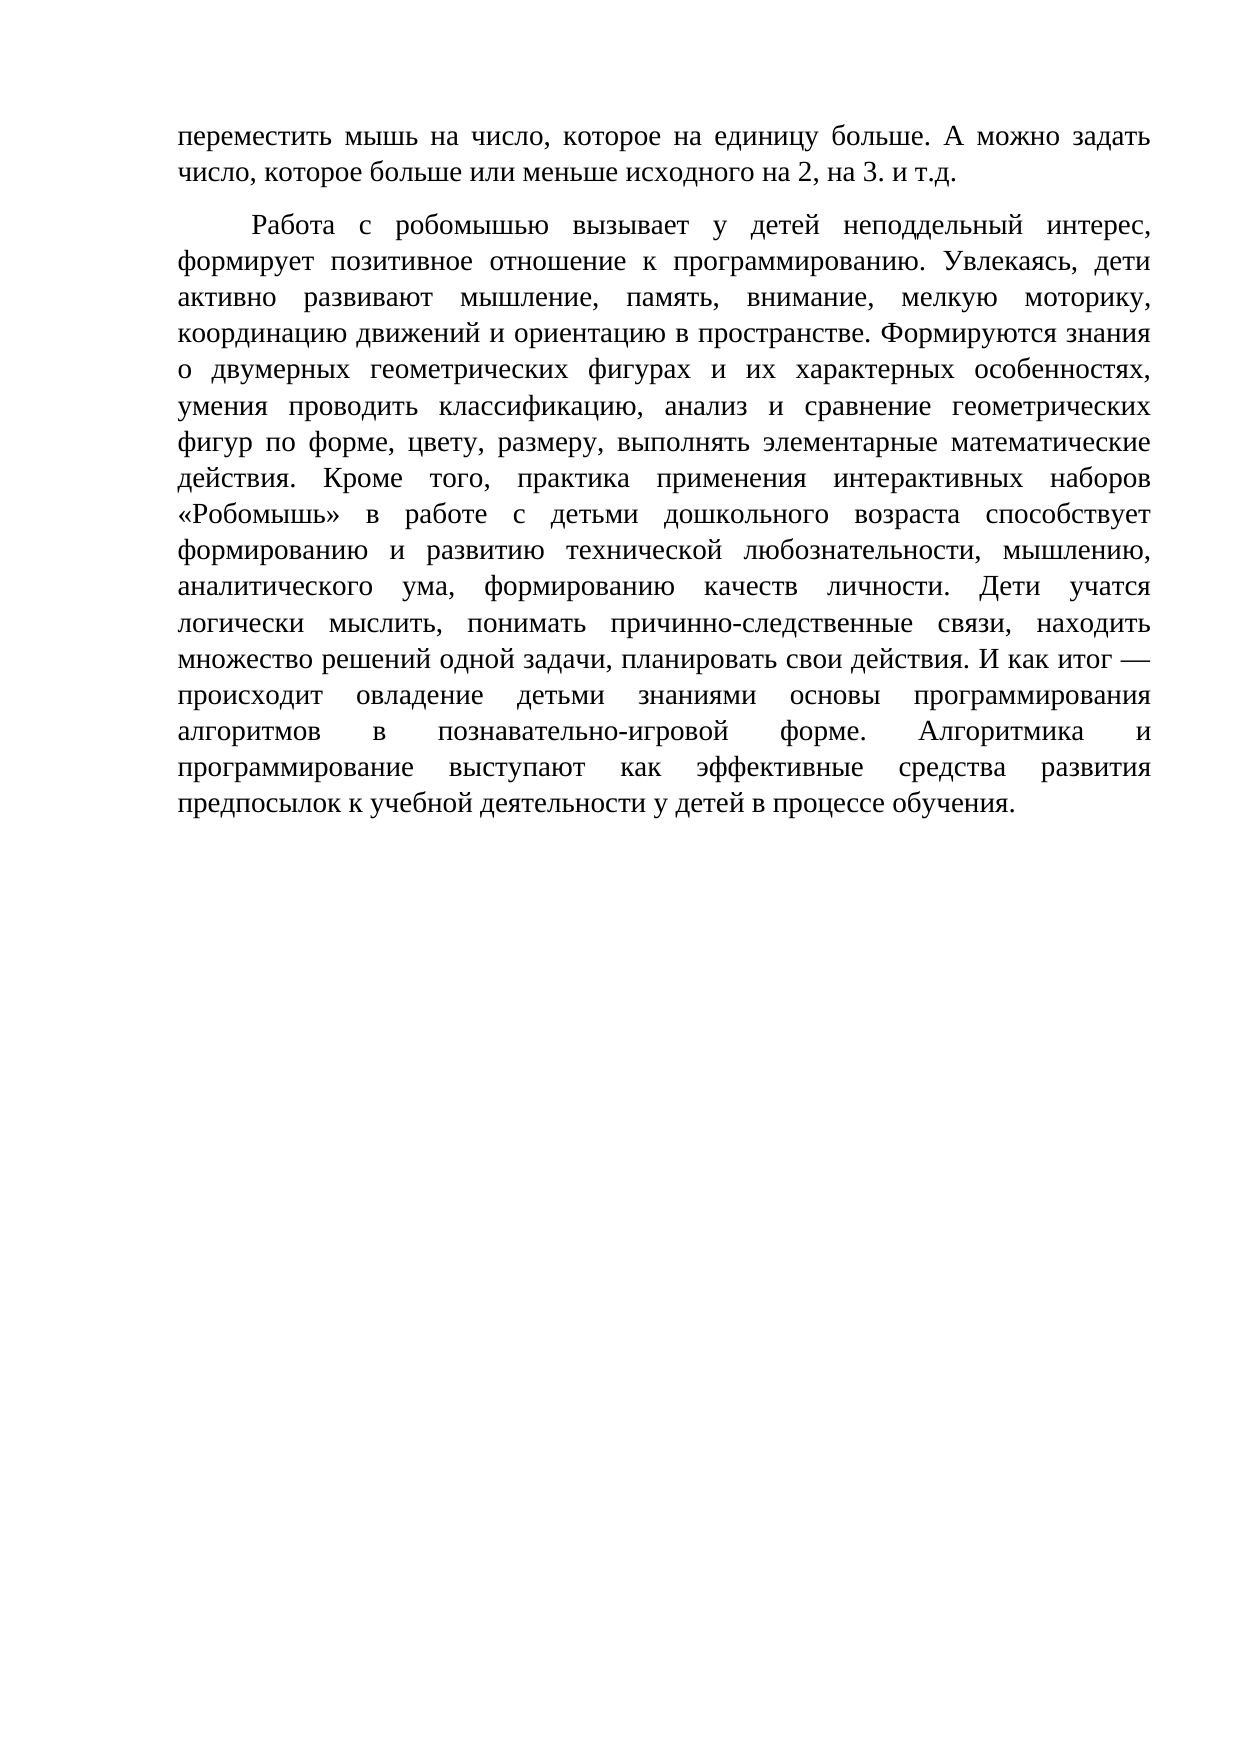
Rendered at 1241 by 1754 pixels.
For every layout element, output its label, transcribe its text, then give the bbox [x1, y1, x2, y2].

text Работа с робомышью вызывает у детей неподдельный интерес, формирует позитивное отношение к программированию. Увлекаясь, дети активно развивают мышление, память, внимание, мелкую моторику, координацию движений и ориентацию в пространстве. Формируются знания о двумерных геометрических фигурах и их характерных особенностях, умения проводить классификацию, анализ и сравнение геометрических фигур по форме, цвету, размеру, выполнять элементарные математические действия. Кроме того, практика применения интерактивных наборов «Робомышь» в работе с детьми дошкольного возраста способствует формированию и развитию технической любознательности, мышлению, аналитического ума, формированию качеств личности. Дети учатся логически мыслить, понимать причинно-следственные связи, находить множество решений одной задачи, планировать свои действия. И как итог — происходит овладение детьми знаниями основы программирования алгоритмов в познавательно-игровой форме. Алгоритмика и программирование выступают как эффективные средства развития предпосылок к учебной деятельности у детей в процессе обучения. [177, 207, 1152, 819]
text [177, 118, 1152, 188]
